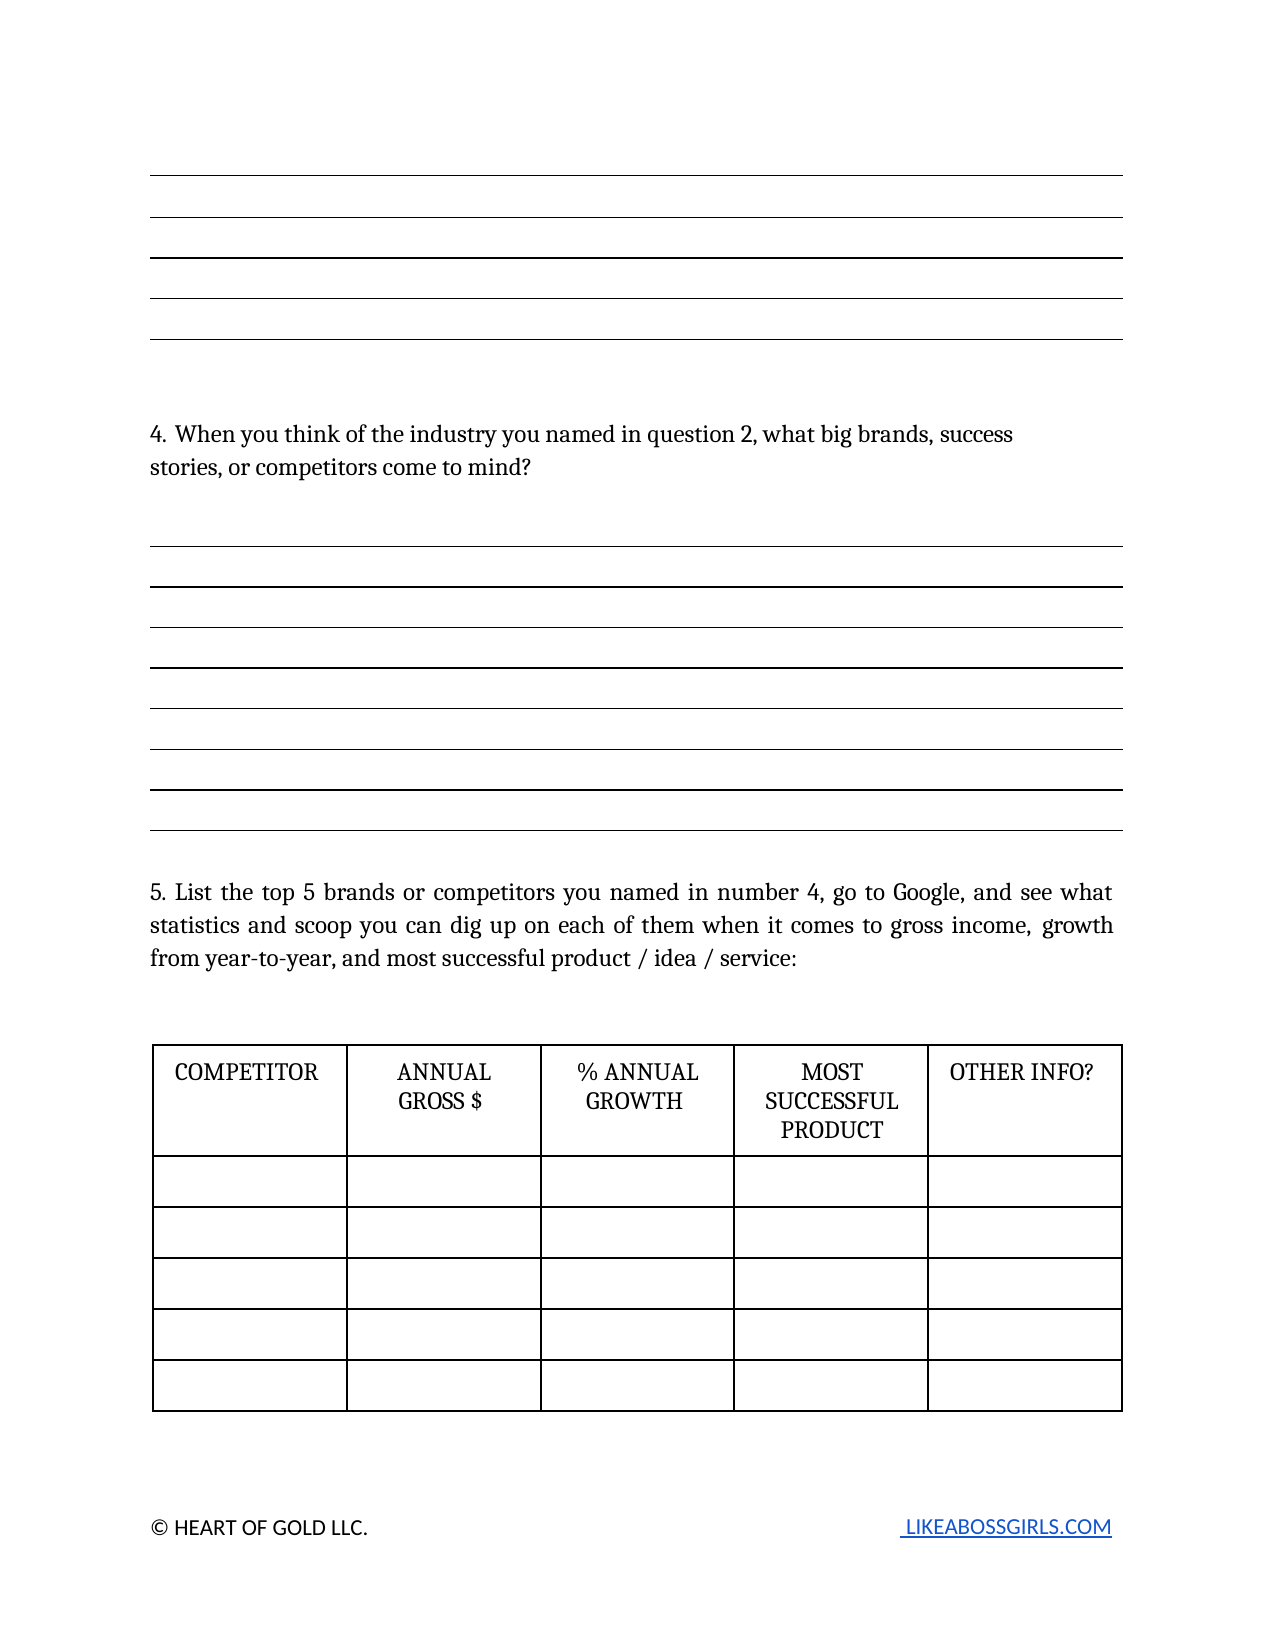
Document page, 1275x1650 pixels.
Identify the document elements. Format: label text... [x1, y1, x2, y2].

table_cell [735, 1310, 927, 1359]
table_cell [348, 1157, 540, 1206]
table_cell [348, 1310, 540, 1359]
table_cell [348, 1259, 540, 1308]
table_cell [929, 1361, 1121, 1410]
table_cell [154, 1157, 346, 1206]
table_cell [348, 1361, 540, 1410]
table_cell [929, 1157, 1121, 1206]
table_header OTHER INFO? [929, 1046, 1121, 1154]
table_cell [154, 1259, 346, 1308]
table_cell [542, 1310, 733, 1359]
table_cell [348, 1208, 540, 1257]
table_header ANNUAL GROSS $ [348, 1046, 540, 1154]
table_cell [735, 1259, 927, 1308]
table_cell [154, 1310, 346, 1359]
table_cell [735, 1157, 927, 1206]
table_cell [542, 1157, 733, 1206]
table_cell [154, 1208, 346, 1257]
table_header COMPETITOR [154, 1046, 346, 1154]
table_cell [542, 1361, 733, 1410]
table_cell [735, 1361, 927, 1410]
list When you think of the industry you named in question 2, what big brands, success stories, or competitors come to mind? [150, 419, 1049, 482]
table_cell [929, 1259, 1121, 1308]
table_cell [542, 1208, 733, 1257]
table_cell [735, 1208, 927, 1257]
table_header MOST SUCCESSFUL PRODUCT [735, 1046, 927, 1154]
table_cell [929, 1310, 1121, 1359]
table_cell [929, 1208, 1121, 1257]
table_cell [154, 1361, 346, 1410]
list List the top 5 brands or competitors you named in number 4, go to Google, and see what statistics and scoop you can dig up on each of them when it comes to gross income, growth from year-to-year, and most successful product / idea / service: [150, 878, 1114, 973]
table_cell [542, 1259, 733, 1308]
table_header % ANNUAL GROWTH [542, 1046, 733, 1154]
